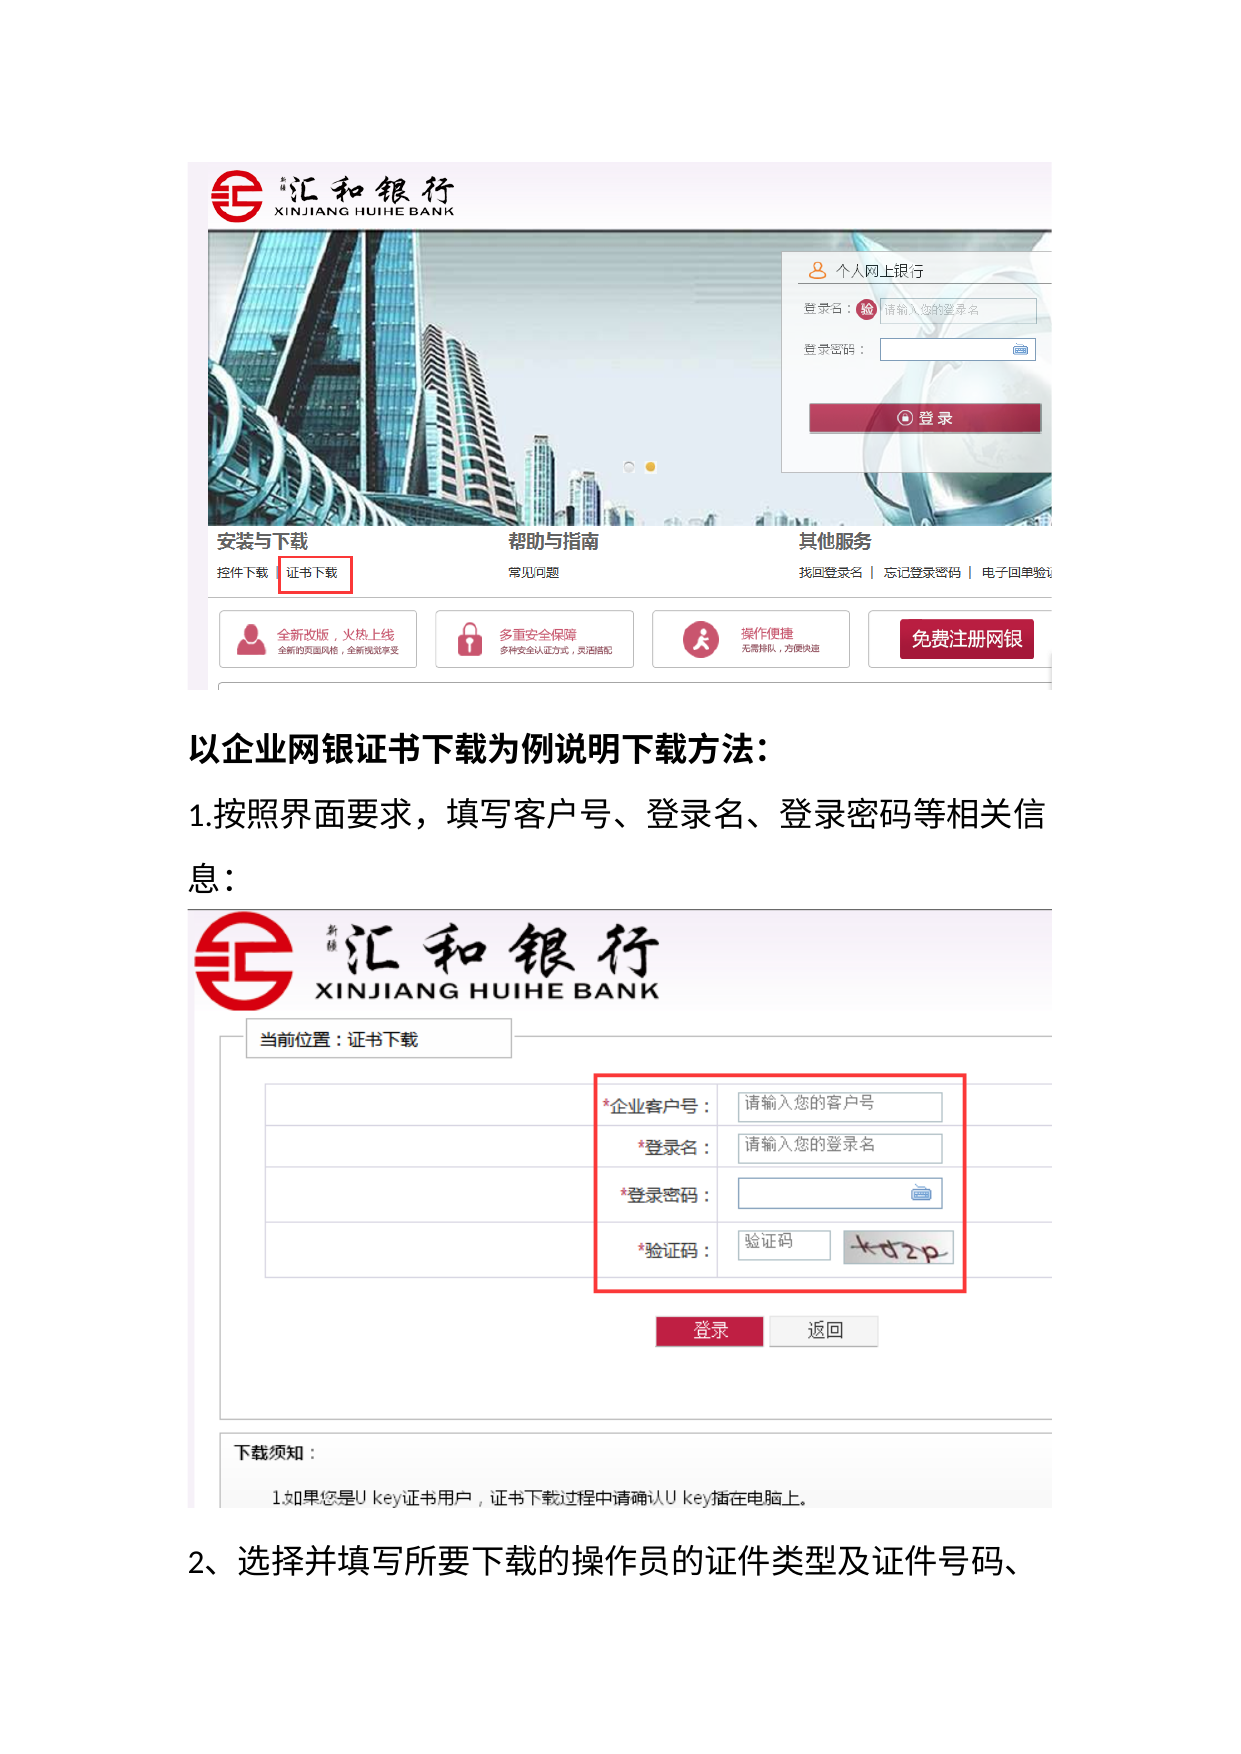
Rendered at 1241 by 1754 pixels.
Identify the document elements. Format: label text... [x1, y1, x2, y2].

text 以企业网银证书下载为例说明下载方法： [187, 714, 1053, 779]
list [187, 1527, 1053, 1592]
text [187, 162, 1053, 714]
picture [187, 162, 1052, 690]
picture [187, 909, 1052, 1508]
text 1.按照界面要求，填写客户号、登录名、登录密码等相关信息： [187, 779, 1053, 909]
